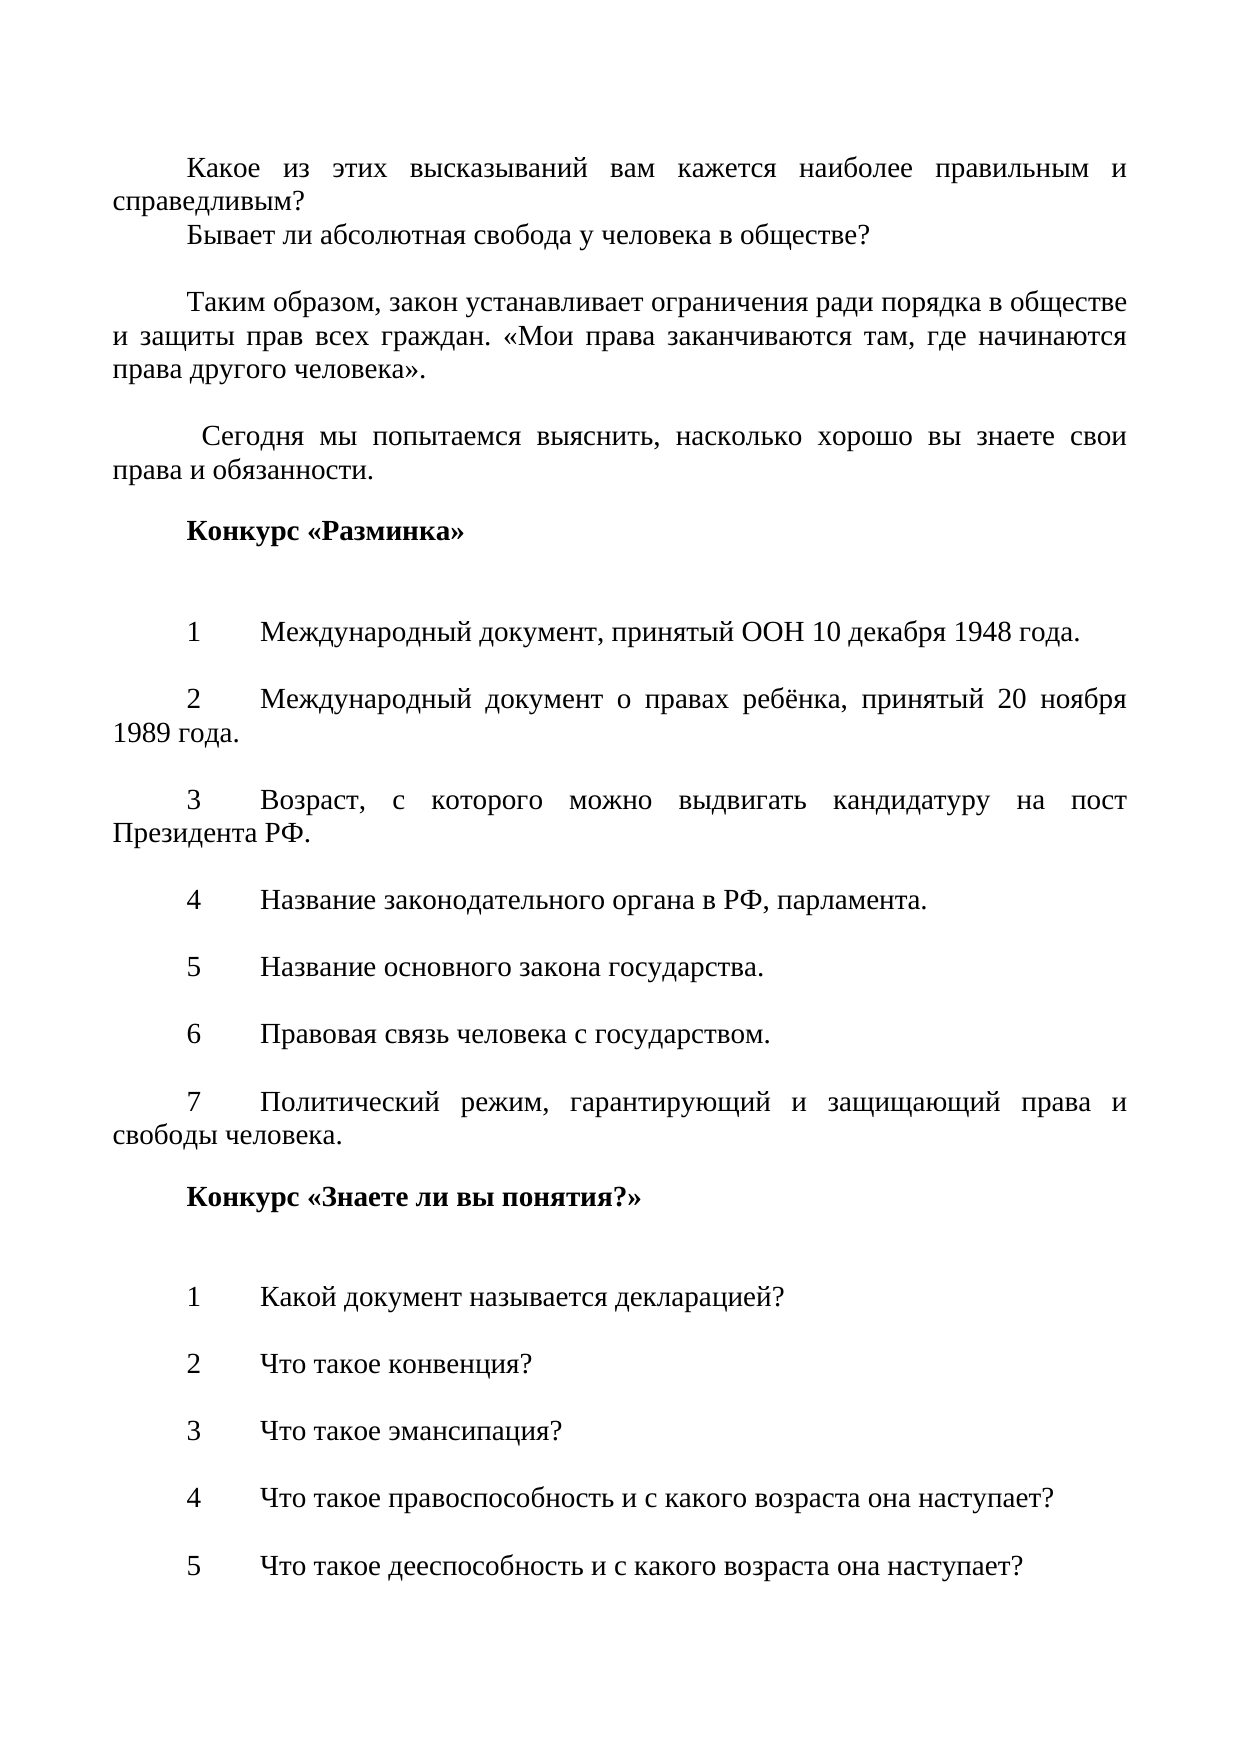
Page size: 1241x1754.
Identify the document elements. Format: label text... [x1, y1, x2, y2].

text Конкурс «Разминка» [112, 513, 1128, 547]
list Что такое конвенция? [112, 1346, 1128, 1380]
list Международный документ, принятый ООН 10 декабря 1948 года. [112, 614, 1128, 648]
list Что такое дееспособность и с какого возраста она наступает? [112, 1548, 1128, 1581]
text Бывает ли абсолютная свобода у человека в обществе? [112, 217, 1128, 251]
text Какое из этих высказываний вам кажется наиболее правильным и справедливым? [112, 150, 1128, 217]
text Таким образом, закон устанавливает ограничения ради порядка в обществе и защиты прав всех граждан. «Мои права заканчиваются там, где начинаются права другого человека». [112, 284, 1128, 385]
list Возраст, с которого можно выдвигать кандидатуру на пост Президента РФ. [112, 782, 1128, 849]
list Название законодательного органа в РФ, парламента. [112, 882, 1128, 916]
list Международный документ о правах ребёнка, принятый 20 ноября 1989 года. [112, 681, 1128, 748]
text Сегодня мы попытаемся выяснить, насколько хорошо вы знаете свои права и обязанности. [112, 418, 1128, 485]
list Правовая связь человека с государством. [112, 1017, 1128, 1050]
list Что такое эмансипация? [112, 1413, 1128, 1447]
list Название основного закона государства. [112, 949, 1128, 983]
list Что такое правоспособность и с какого возраста она наступает? [112, 1481, 1128, 1514]
list Политический режим, гарантирующий и защищающий права и свободы человека. [112, 1084, 1128, 1151]
list Какой документ называется декларацией? [112, 1279, 1128, 1313]
text Конкурс «Знаете ли вы понятия?» [112, 1179, 1128, 1212]
